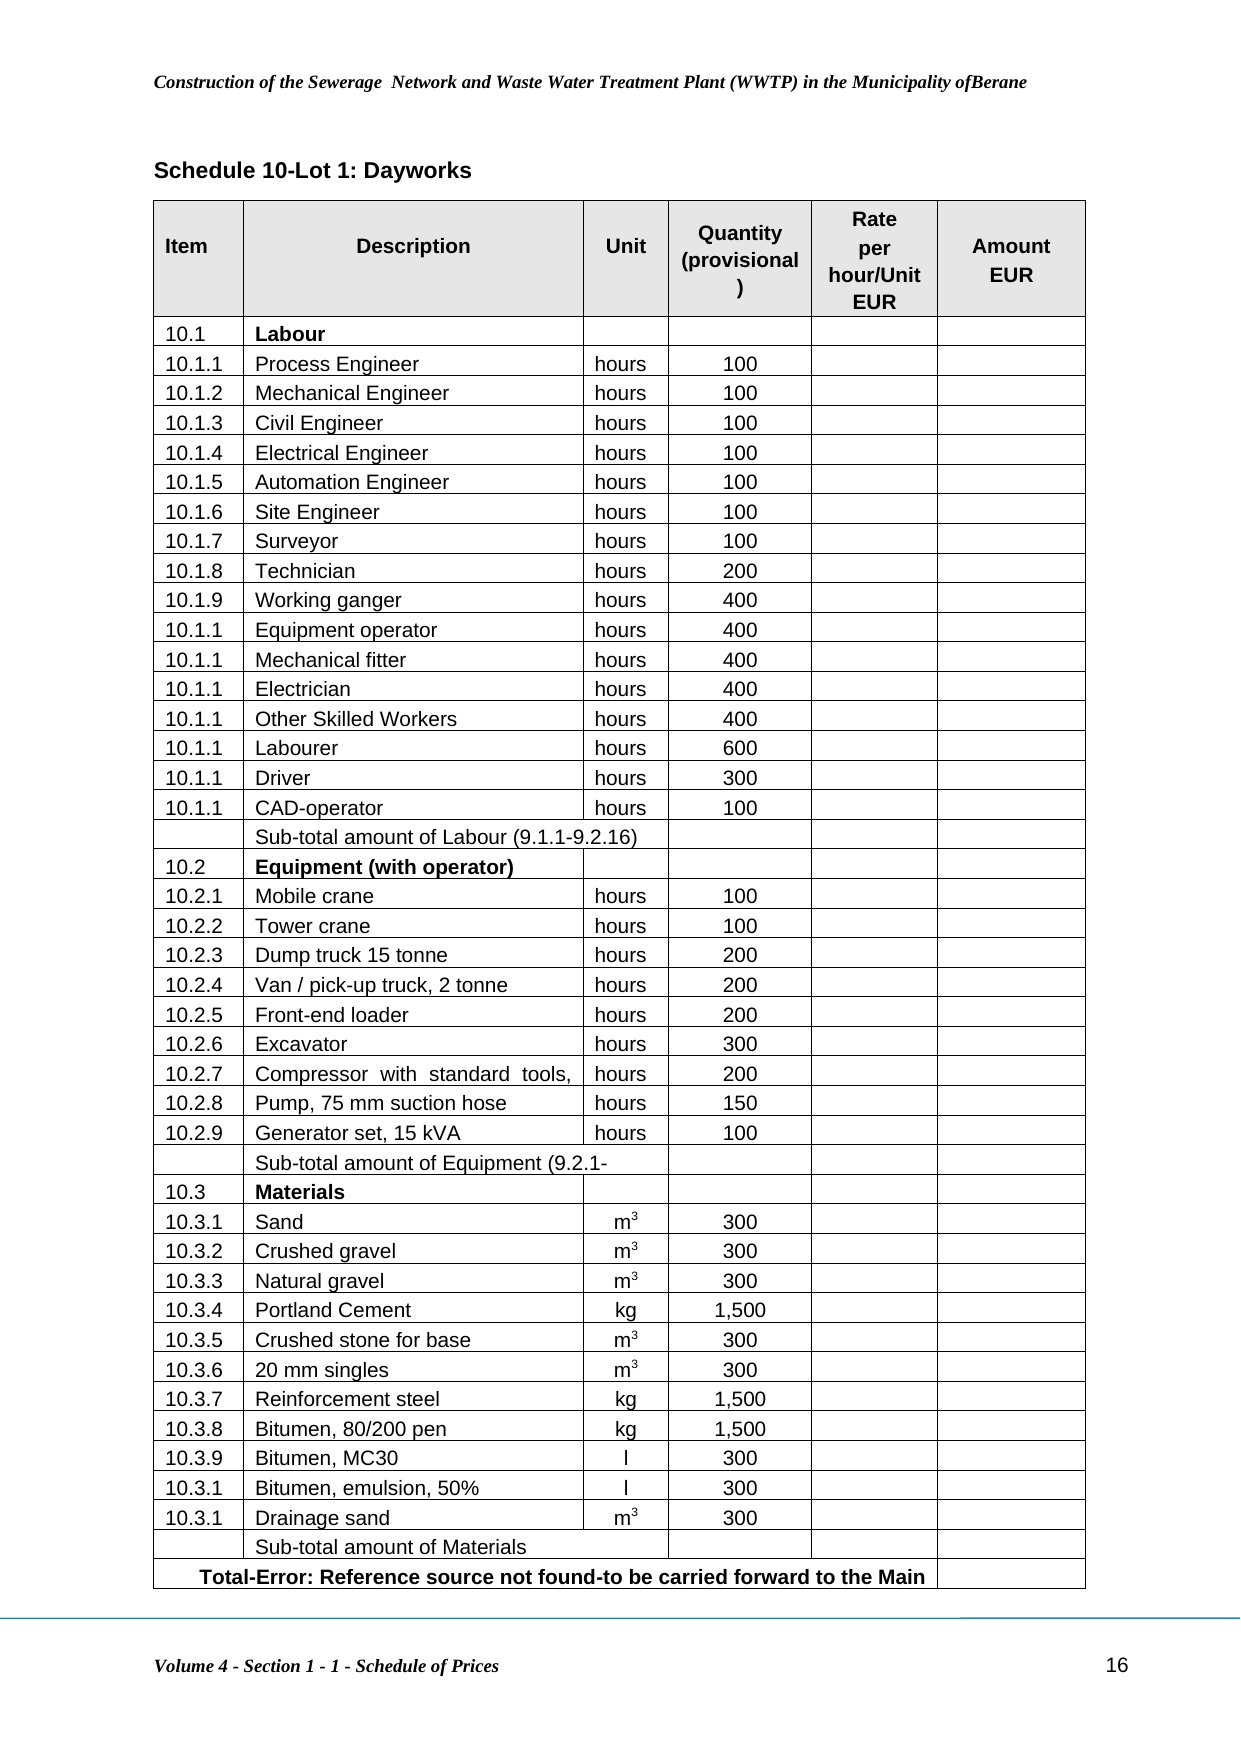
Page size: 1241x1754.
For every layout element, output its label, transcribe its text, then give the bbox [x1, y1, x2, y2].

table_cell 10.1.1 [154, 346, 243, 375]
table_cell m3 [584, 1323, 668, 1351]
table_cell Electrical Engineer [244, 435, 583, 464]
table_cell 10.2.8 [154, 1086, 243, 1114]
table_cell 150 [669, 1086, 811, 1114]
table_cell 200 [669, 554, 811, 582]
table_cell [938, 376, 1085, 404]
table_cell [812, 1264, 937, 1292]
table_cell [154, 820, 243, 848]
table_cell 10.3.10 [154, 1471, 243, 1499]
table_cell Tower crane [244, 909, 583, 937]
table_cell [938, 494, 1085, 523]
table_cell 20 mm singles [244, 1352, 583, 1381]
table_cell [938, 1382, 1085, 1410]
table_cell [812, 1116, 937, 1144]
table_cell 300 [669, 1500, 811, 1529]
table_cell [938, 1500, 1085, 1529]
table_cell [812, 672, 937, 700]
table_cell [812, 997, 937, 1026]
table_cell [938, 1323, 1085, 1351]
table_cell 100 [669, 879, 811, 907]
table_cell [938, 1056, 1085, 1085]
table_cell 10.3.11 [154, 1500, 243, 1529]
table_cell hours [584, 701, 668, 730]
table_cell [584, 317, 668, 345]
table_cell hours [584, 494, 668, 523]
table_cell [938, 1411, 1085, 1440]
table_cell [669, 849, 811, 878]
table_cell [812, 849, 937, 878]
table_cell [938, 1204, 1085, 1233]
table_cell 300 [669, 1027, 811, 1055]
table_cell 10.1.8 [154, 554, 243, 582]
table_cell [938, 465, 1085, 493]
table_cell [669, 1175, 811, 1203]
table_cell l l [584, 1441, 668, 1469]
table_cell Working ganger [244, 583, 583, 612]
table_cell [938, 1293, 1085, 1322]
table_cell 10.3.4 [154, 1293, 243, 1322]
table_cell m3 [584, 1352, 668, 1381]
table_cell [938, 938, 1085, 967]
table_cell [812, 1175, 937, 1203]
table_cell 100 [669, 346, 811, 375]
table_header Item [154, 201, 243, 316]
table_cell Process Engineer [244, 346, 583, 375]
table_cell [812, 1382, 937, 1410]
table_cell Labour [244, 317, 583, 345]
table_cell kg [584, 1293, 668, 1322]
table_cell 10.1.7 [154, 524, 243, 552]
table_cell [812, 524, 937, 552]
table_cell [938, 909, 1085, 937]
table_cell [938, 1175, 1085, 1203]
table_cell m3 [584, 1234, 668, 1262]
table_cell [812, 554, 937, 582]
table_cell Civil Engineer [244, 406, 583, 434]
table_cell [812, 1441, 937, 1469]
table_cell [812, 465, 937, 493]
table_cell [812, 909, 937, 937]
table_cell CAD-operator [244, 790, 583, 819]
table_cell 10.1.9 [154, 583, 243, 612]
table_cell [938, 1559, 1085, 1588]
table_cell Sub-total amount of Labour (9.1.1-9.2.16) (7.1.1+…+7.1.16) [244, 820, 668, 848]
table_cell Pump, 75 mm suction hose [244, 1086, 583, 1114]
table_cell [669, 1530, 811, 1558]
table_cell [812, 1145, 937, 1174]
table_cell Natural gravel [244, 1264, 583, 1292]
table_cell [812, 435, 937, 464]
table_cell [812, 879, 937, 907]
table_cell 300 [669, 1441, 811, 1469]
table_cell [938, 849, 1085, 878]
table_cell 10.3.1 [154, 1204, 243, 1233]
table_cell [812, 820, 937, 848]
table_cell 100 [669, 435, 811, 464]
table_cell [812, 968, 937, 996]
table_cell 10.3.2 [154, 1234, 243, 1262]
table_cell [938, 820, 1085, 848]
table_cell 300 [669, 1264, 811, 1292]
table_cell Site Engineer [244, 494, 583, 523]
table_cell hours [584, 435, 668, 464]
table_header Amount EUR [938, 201, 1085, 316]
table_cell [938, 346, 1085, 375]
table_cell hours [584, 761, 668, 789]
table_cell [812, 346, 937, 375]
table_cell [938, 731, 1085, 759]
table_cell 10.3.9 [154, 1441, 243, 1469]
table_cell [812, 1056, 937, 1085]
table_cell [812, 761, 937, 789]
table_cell 200 [669, 938, 811, 967]
table_cell 100 [669, 406, 811, 434]
table_cell 300 [669, 1234, 811, 1262]
table_cell 10.1.6 [154, 494, 243, 523]
table_cell [938, 524, 1085, 552]
table_cell l [584, 1471, 668, 1499]
table_cell 300 [669, 761, 811, 789]
table_cell hours [584, 938, 668, 967]
table_cell hours [584, 1086, 668, 1114]
table_cell 10.1.3 [154, 406, 243, 434]
table_cell 10.2.7 [154, 1056, 243, 1085]
table_cell Labourer [244, 731, 583, 759]
table_cell 1,500 [669, 1382, 811, 1410]
table_cell hours [584, 346, 668, 375]
table_cell hours [584, 583, 668, 612]
table_cell Equipment (with operator) [244, 849, 583, 878]
table_cell [812, 406, 937, 434]
table_cell [812, 613, 937, 641]
table_cell 10.2.4 [154, 968, 243, 996]
table_cell [938, 1234, 1085, 1262]
table_cell Compressor with standard tools, 10 cu.m /min [244, 1056, 583, 1085]
table_cell hours [584, 613, 668, 641]
table_cell 10.3.7 [154, 1382, 243, 1410]
table_cell Automation Engineer (Programmer) [244, 465, 583, 493]
table_cell [938, 790, 1085, 819]
table_cell 10.1.10 [154, 613, 243, 641]
table_cell Total-Schedule 10-Lot 1: Dayworks-to be carried forward to the Main Summary [154, 1559, 937, 1588]
table_cell 10.2.6 [154, 1027, 243, 1055]
table_cell [154, 1145, 243, 1174]
table_cell 100 [669, 376, 811, 404]
table_cell [812, 1352, 937, 1381]
table_cell 10.3 [154, 1175, 243, 1203]
table_cell 10.1.13 [154, 701, 243, 730]
table_header Quantity (provisional) [669, 201, 811, 316]
table_cell hours [584, 1116, 668, 1144]
table_header Description [244, 201, 583, 316]
table_cell [938, 317, 1085, 345]
table_cell hours [584, 997, 668, 1026]
table_cell [938, 968, 1085, 996]
table_cell Portland Cement [244, 1293, 583, 1322]
table_cell 100 [669, 1116, 811, 1144]
table_cell 200 [669, 1056, 811, 1085]
table_cell [154, 1530, 243, 1558]
table_header Unit [584, 201, 668, 316]
table_cell 400 [669, 701, 811, 730]
table_cell 200 [669, 968, 811, 996]
table_cell [812, 583, 937, 612]
table_cell m3 [584, 1204, 668, 1233]
table_cell [812, 317, 937, 345]
table_cell 10.1.4 [154, 435, 243, 464]
table_cell hours [584, 879, 668, 907]
table_cell [938, 761, 1085, 789]
table_cell hours [584, 968, 668, 996]
table_cell 400 [669, 672, 811, 700]
table_cell hours [584, 465, 668, 493]
table_cell m3 [584, 1264, 668, 1292]
table_cell 300 [669, 1352, 811, 1381]
table_cell Electrician [244, 672, 583, 700]
table_cell 10.3.8 [154, 1411, 243, 1440]
table_cell Bitumen, emulsion, 50% [244, 1471, 583, 1499]
table_cell [812, 1323, 937, 1351]
table_cell [938, 1471, 1085, 1499]
table_cell [938, 435, 1085, 464]
table_cell hours [584, 672, 668, 700]
table_cell [938, 879, 1085, 907]
table_cell [669, 820, 811, 848]
table_cell 10.2 [154, 849, 243, 878]
table_cell Surveyor [244, 524, 583, 552]
table_cell [669, 317, 811, 345]
table_cell [812, 1204, 937, 1233]
table_cell Materials [244, 1175, 583, 1203]
table_cell 200 [669, 997, 811, 1026]
table_cell [938, 1116, 1085, 1144]
table_cell [812, 731, 937, 759]
table_cell hours [584, 731, 668, 759]
table_cell Van / pick-up truck, 2 tonne [244, 968, 583, 996]
table_cell [812, 701, 937, 730]
table_cell 1,500 [669, 1411, 811, 1440]
table_cell hours [584, 554, 668, 582]
table_cell [938, 406, 1085, 434]
table_cell kg [584, 1382, 668, 1410]
table_cell 100 [669, 524, 811, 552]
table_cell 10.2.2 [154, 909, 243, 937]
table_cell 100 [669, 465, 811, 493]
table_cell 10.2.9 [154, 1116, 243, 1144]
table_cell [812, 1086, 937, 1114]
table_cell [938, 1352, 1085, 1381]
table_cell 10.2.1 [154, 879, 243, 907]
table_cell 10.1.11 [154, 642, 243, 671]
table_cell 300 [669, 1204, 811, 1233]
table_cell hours [584, 642, 668, 671]
table_cell 10.1.15 [154, 761, 243, 789]
table_cell hours [584, 1056, 668, 1085]
table_cell Equipment operator [244, 613, 583, 641]
table_cell 10.1.16 [154, 790, 243, 819]
table_cell 10.3.5 [154, 1323, 243, 1351]
table_cell m3 [584, 1500, 668, 1529]
table_cell [584, 1175, 668, 1203]
table_cell Crushed stone for base [244, 1323, 583, 1351]
table_cell [812, 1530, 937, 1558]
table_cell 10.1.12 [154, 672, 243, 700]
table_cell Dump truck 15 tonne [244, 938, 583, 967]
table_cell [812, 790, 937, 819]
table_cell Drainage sand [244, 1500, 583, 1529]
table_cell [812, 642, 937, 671]
table_cell [938, 554, 1085, 582]
table_cell 10.1 [154, 317, 243, 345]
table_cell [938, 997, 1085, 1026]
table_cell [938, 583, 1085, 612]
table_cell Other Skilled Workers [244, 701, 583, 730]
table_cell Reinforcement steel [244, 1382, 583, 1410]
table_cell [938, 1530, 1085, 1558]
table_cell [812, 1234, 937, 1262]
table_cell Bitumen, MC30 [244, 1441, 583, 1469]
table_cell [812, 1293, 937, 1322]
table_cell 100 [669, 790, 811, 819]
table_cell 10.2.5 [154, 997, 243, 1026]
table_cell [669, 1145, 811, 1174]
table_cell [812, 938, 937, 967]
table_cell 400 [669, 642, 811, 671]
table_cell [938, 672, 1085, 700]
table_cell [812, 1411, 937, 1440]
table_cell hours [584, 376, 668, 404]
table_cell [812, 1500, 937, 1529]
table_cell 300 [669, 1323, 811, 1351]
table_cell [938, 1145, 1085, 1174]
table_cell hours [584, 790, 668, 819]
table_cell Driver [244, 761, 583, 789]
table_cell Mechanical Engineer [244, 376, 583, 404]
table_cell Crushed gravel [244, 1234, 583, 1262]
table_cell 1,500 [669, 1293, 811, 1322]
table_header Rate per hour/Unit EUR [812, 201, 937, 316]
table_cell [938, 1441, 1085, 1469]
table_cell Sand [244, 1204, 583, 1233]
table_cell Bitumen, 80/200 pen [244, 1411, 583, 1440]
table_cell 10.3.3 [154, 1264, 243, 1292]
table_cell 10.1.5 [154, 465, 243, 493]
table_cell 400 [669, 613, 811, 641]
table_cell Mechanical fitter [244, 642, 583, 671]
table_cell [938, 642, 1085, 671]
table_cell [812, 1027, 937, 1055]
text Schedule 10-Lot 1: Dayworks [153, 157, 1104, 184]
table_cell [812, 376, 937, 404]
table_cell [938, 701, 1085, 730]
table_cell kg [584, 1411, 668, 1440]
table_cell 100 [669, 494, 811, 523]
table_cell 10.3.6 [154, 1352, 243, 1381]
table_cell [812, 494, 937, 523]
table_cell 400 [669, 583, 811, 612]
table_cell Sub-total amount of Materials (9.3.1+9.3.11) [244, 1530, 668, 1558]
table_cell 600 [669, 731, 811, 759]
table_cell [938, 1086, 1085, 1114]
table_cell 10.1.14 [154, 731, 243, 759]
table_cell 10.1.2 [154, 376, 243, 404]
table_cell Generator set, 15 kVA [244, 1116, 583, 1144]
table_cell hours [584, 1027, 668, 1055]
table_cell Excavator [244, 1027, 583, 1055]
table_cell Mobile crane [244, 879, 583, 907]
table_cell 300 [669, 1471, 811, 1499]
table_cell [938, 613, 1085, 641]
table_cell Sub-total amount of Equipment (9.2.1-9.2.9) (7.2.1+…+7.2.9) [244, 1145, 668, 1174]
table_cell [812, 1471, 937, 1499]
table_cell hours [584, 909, 668, 937]
table_cell Front-end loader [244, 997, 583, 1026]
table_cell hours [584, 406, 668, 434]
table_cell hours [584, 524, 668, 552]
table_cell [938, 1264, 1085, 1292]
table_cell [938, 1027, 1085, 1055]
table_cell [584, 849, 668, 878]
table_cell 10.2.3 [154, 938, 243, 967]
table_cell Technician [244, 554, 583, 582]
table_cell 100 [669, 909, 811, 937]
